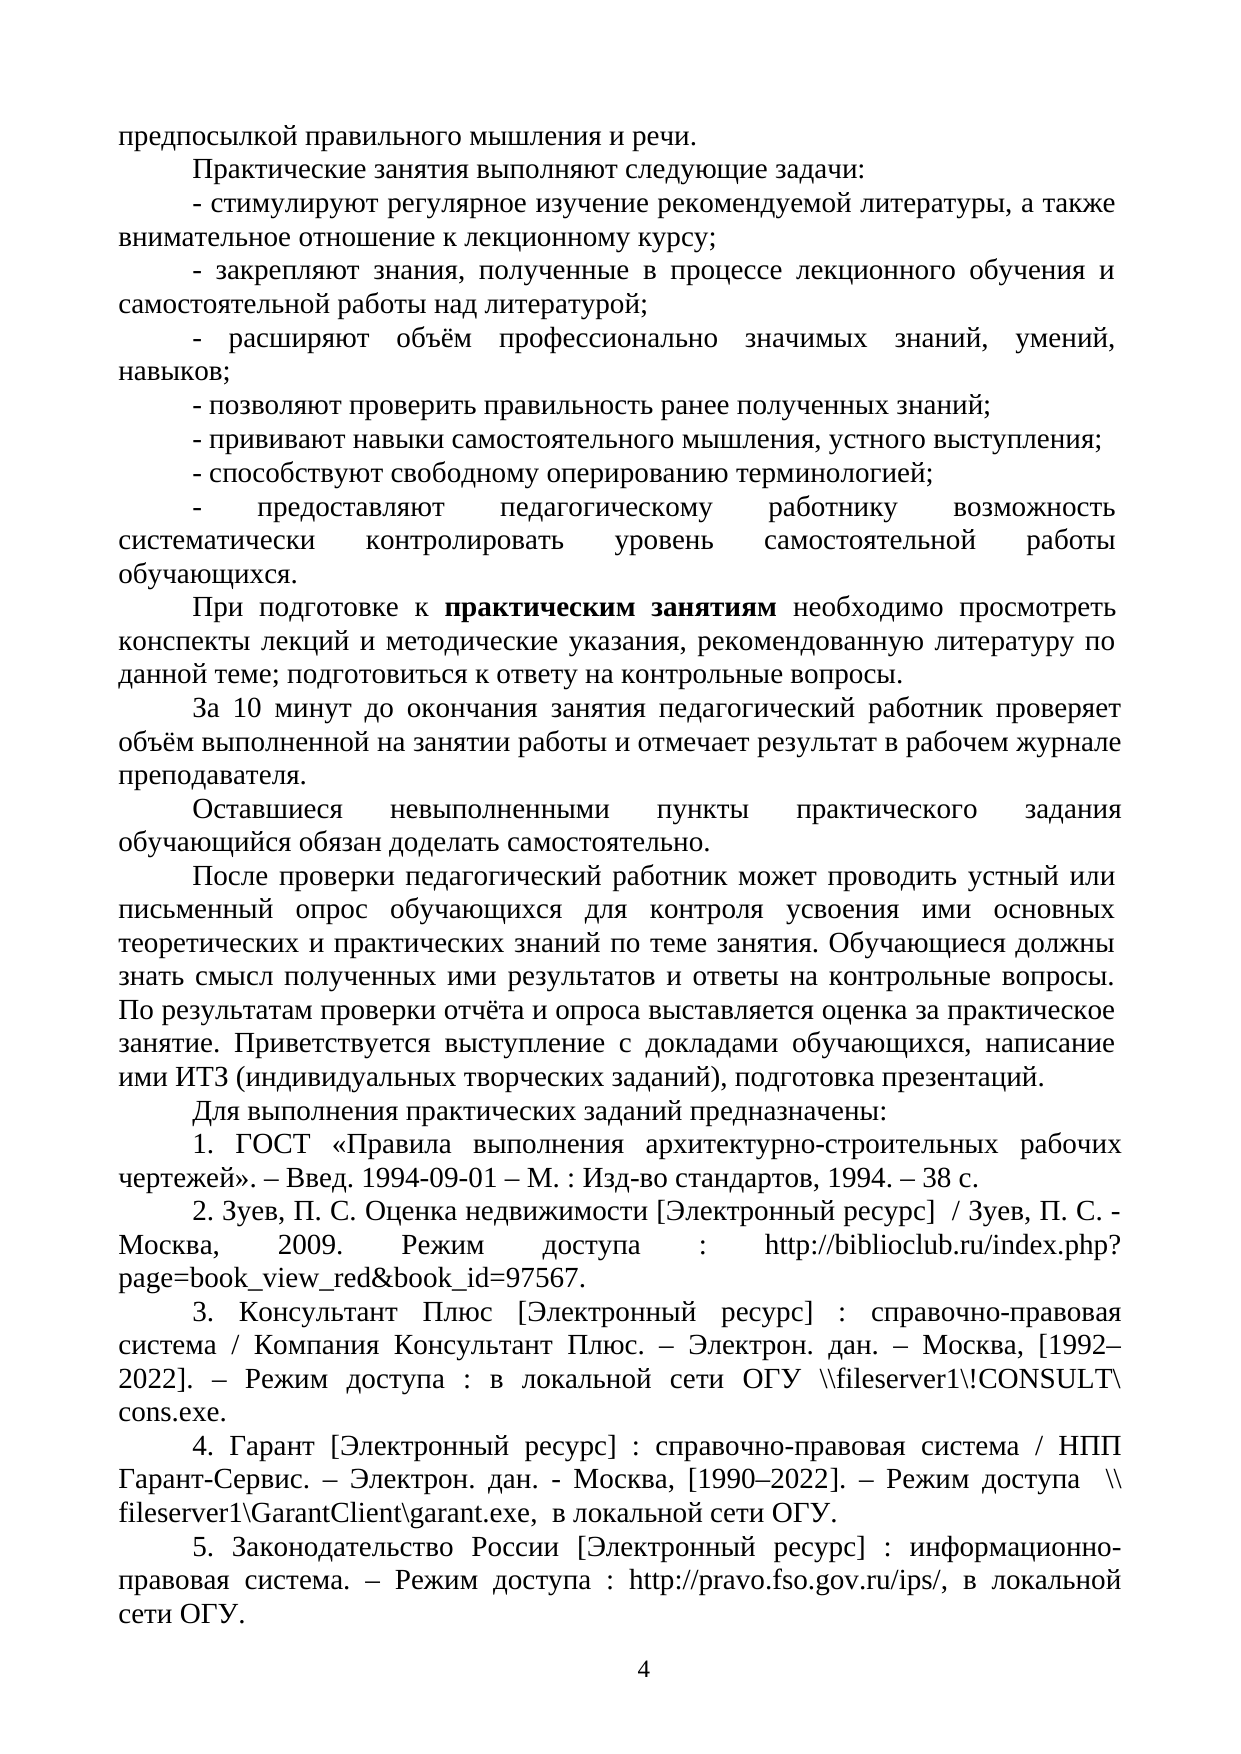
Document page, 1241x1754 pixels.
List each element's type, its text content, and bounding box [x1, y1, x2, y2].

text 4. Гарант [Электронный ресурс] : справочно-правовая система / НПП Гарант-Сервис. – Электрон. дан. - Москва, [1990–2022]. – Режим доступа \\fileserver1\GarantClient\garant.exe, в локальной сети ОГУ. [118, 1428, 1122, 1529]
text - способствуют свободному оперированию терминологией; [118, 455, 1116, 489]
text - расширяют объём профессионально значимых знаний, умений, навыков; [118, 320, 1116, 387]
text За 10 минут до окончания занятия педагогический работник проверяет объём выполненной на занятии работы и отмечает результат в рабочем журнале преподавателя. [118, 690, 1122, 791]
text 3. Консультант Плюс [Электронный ресурс] : справочно-правовая система / Компания Консультант Плюс. – Электрон. дан. – Москва, [1992–2022]. – Режим доступа : в локальной сети ОГУ \\fileserver1\!CONSULT\cons.exe. [118, 1294, 1122, 1428]
text Оставшиеся невыполненными пункты практического задания обучающийся обязан доделать самостоятельно. [118, 791, 1122, 858]
text После проверки педагогический работник может проводить устный или письменный опрос обучающихся для контроля усвоения ими основных теоретических и практических знаний по теме занятия. Обучающиеся должны знать смысл полученных ими результатов и ответы на контрольные вопросы. По результатам проверки отчёта и опроса выставляется оценка за практическое занятие. Приветствуется выступление с докладами обучающихся, написание ими ИТЗ (индивидуальных творческих заданий), подготовка презентаций. [118, 858, 1116, 1093]
text 1. ГОСТ «Правила выполнения архитектурно-строительных рабочих чертежей». – Введ. 1994-09-01 – М. : Изд-во стандартов, 1994. – 38 с. [118, 1126, 1122, 1193]
text 2. Зуев, П. С. Оценка недвижимости [Электронный ресурс] / Зуев, П. С. - Москва, 2009. Режим доступа : http://biblioclub.ru/index.php?page=book_view_red&book_id=97567. [118, 1193, 1122, 1294]
text 5. Законодательство России [Электронный ресурс] : информационно-правовая система. – Режим доступа : http://pravo.fso.gov.ru/ips/, в локальной сети ОГУ. [118, 1529, 1122, 1629]
text - закрепляют знания, полученные в процессе лекционного обучения и самостоятельной работы над литературой; [118, 252, 1116, 319]
text - прививают навыки самостоятельного мышления, устного выступления; [118, 421, 1116, 455]
text Практические занятия выполняют следующие задачи: [118, 152, 1116, 185]
text - стимулируют регулярное изучение рекомендуемой литературы, а также внимательное отношение к лекционному курсу; [118, 185, 1116, 252]
text При подготовке к практическим занятиям необходимо просмотреть конспекты лекций и методические указания, рекомендованную литературу по данной теме; подготовиться к ответу на контрольные вопросы. [118, 589, 1116, 690]
text Для выполнения практических заданий предназначены: [118, 1093, 1122, 1126]
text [118, 118, 1116, 152]
text - позволяют проверить правильность ранее полученных знаний; [118, 387, 1116, 421]
text - предоставляют педагогическому работнику возможность систематически контролировать уровень самостоятельной работы обучающихся. [118, 489, 1116, 589]
